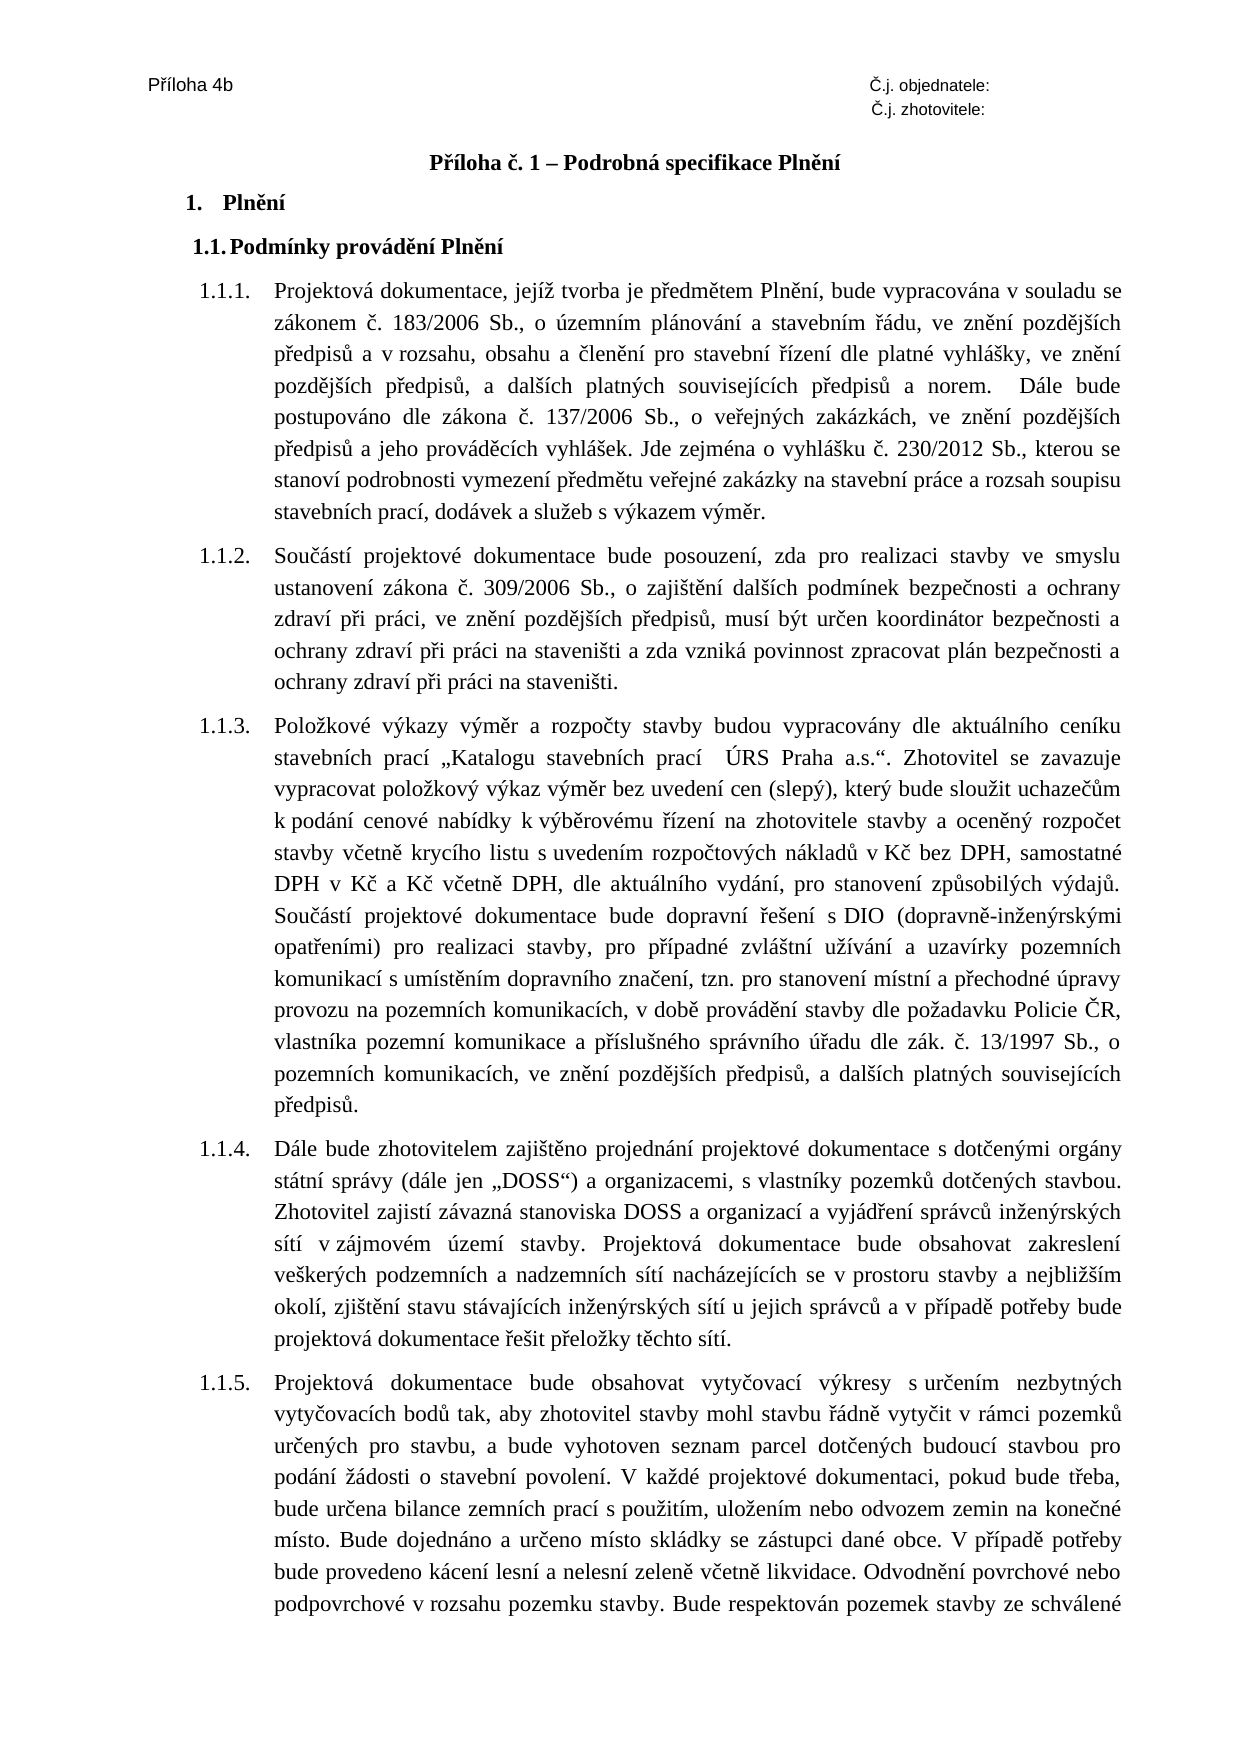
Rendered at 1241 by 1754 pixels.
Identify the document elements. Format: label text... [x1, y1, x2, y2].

list Dále bude zhotovitelem zajištěno projednání projektové dokumentace s dotčenými orgány státní správy (dále jen „DOSS“) a organizacemi, s vlastníky pozemků dotčených stavbou. Zhotovitel zajistí závazná stanoviska DOSS a organizací a vyjádření správců inženýrských sítí v zájmovém území stavby. Projektová dokumentace bude obsahovat zakreslení veškerých podzemních a nadzemních sítí nacházejících se v prostoru stavby a nejbližším okolí, zjištění stavu stávajících inženýrských sítí u jejich správců a v případě potřeby bude projektová dokumentace řešit přeložky těchto sítí. [199, 1135, 1122, 1351]
list Součástí projektové dokumentace bude posouzení, zda pro realizaci stavby ve smyslu ustanovení zákona č. 309/2006 Sb., o zajištění dalších podmínek bezpečnosti a ochrany zdraví při práci, ve znění pozdějších předpisů, musí být určen koordinátor bezpečnosti a ochrany zdraví při práci na staveništi a zda vzniká povinnost zpracovat plán bezpečnosti a ochrany zdraví při práci na staveništi. [199, 542, 1122, 695]
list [199, 1369, 1122, 1616]
list Projektová dokumentace, jejíž tvorba je předmětem Plnění, bude vypracována v souladu se zákonem č. 183/2006 Sb., o územním plánování a stavebním řádu, ve znění pozdějších předpisů a v rozsahu, obsahu a členění pro stavební řízení dle platné vyhlášky, ve znění pozdějších předpisů, a dalších platných souvisejících předpisů a norem. Dále bude postupováno dle zákona č. 137/2006 Sb., o veřejných zakázkách, ve znění pozdějších předpisů a jeho prováděcích vyhlášek. Jde zejména o vyhlášku č. 230/2012 Sb., kterou se stanoví podrobnosti vymezení předmětu veřejné zakázky na stavební práce a rozsah soupisu stavebních prací, dodávek a služeb s výkazem výměr. [199, 277, 1122, 524]
list Podmínky provádění Plnění [192, 233, 1122, 259]
list Plnění [185, 189, 1122, 215]
list Položkové výkazy výměr a rozpočty stavby budou vypracovány dle aktuálního ceníku stavebních prací „Katalogu stavebních prací ÚRS Praha a.s.“. Zhotovitel se zavazuje vypracovat položkový výkaz výměr bez uvedení cen (slepý), který bude sloužit uchazečům k podání cenové nabídky k výběrovému řízení na zhotovitele stavby a oceněný rozpočet stavby včetně krycího listu s uvedením rozpočtových nákladů v Kč bez DPH, samostatné DPH v Kč a Kč včetně DPH, dle aktuálního vydání, pro stanovení způsobilých výdajů. Součástí projektové dokumentace bude dopravní řešení s DIO (dopravně-inženýrskými opatřeními) pro realizaci stavby, pro případné zvláštní užívání a uzavírky pozemních komunikací s umístěním dopravního značení, tzn. pro stanovení místní a přechodné úpravy provozu na pozemních komunikacích, v době provádění stavby dle požadavku Policie ČR, vlastníka pozemní komunikace a příslušného správního úřadu dle zák. č. 13/1997 Sb., o pozemních komunikacích, ve znění pozdějších předpisů, a dalších platných souvisejících předpisů. [199, 712, 1122, 1117]
subtitle Příloha č. 1 – Podrobná specifikace Plnění [148, 147, 1122, 176]
